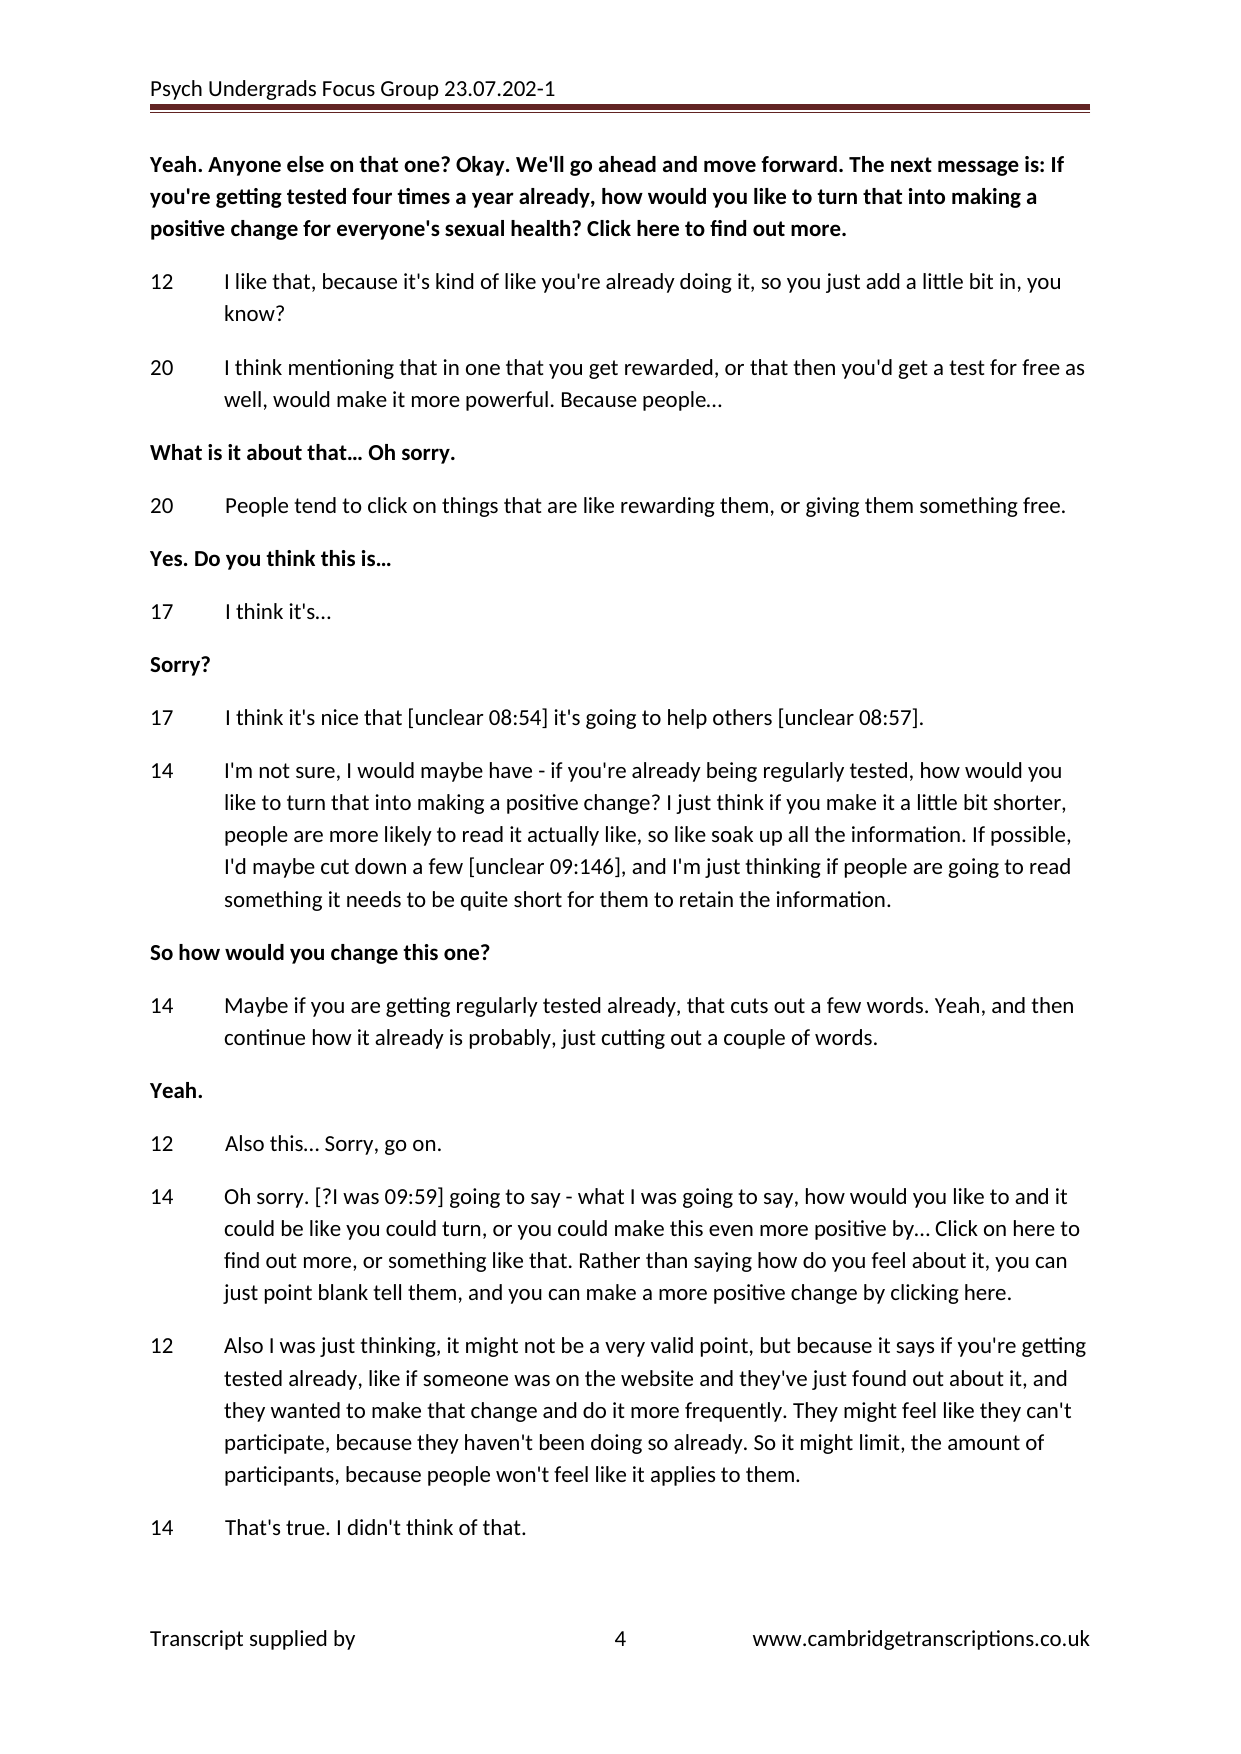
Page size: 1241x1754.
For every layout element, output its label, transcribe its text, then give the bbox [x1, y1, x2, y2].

text 14 Maybe if you are getting regularly tested already, that cuts out a few words. Yeah, and then continue how it already is probably, just cutting out a couple of words. [150, 991, 1090, 1051]
text 14 Oh sorry. [?I was 09:59] going to say - what I was going to say, how would you like to and it could be like you could turn, or you could make this even more positive by… Click on here to find out more, or something like that. Rather than saying how do you feel about it, you can just point blank tell them, and you can make a more positive change by clicking here. [150, 1182, 1090, 1307]
text Yes. Do you think this is… [150, 544, 1090, 572]
text 20 People tend to click on things that are like rewarding them, or giving them something free. [150, 491, 1090, 519]
text 12 I like that, because it's kind of like you're already doing it, so you just add a little bit in, you know? [150, 267, 1090, 328]
text 17 I think it's… [150, 597, 1090, 625]
text Yeah. [150, 1076, 1090, 1104]
text Yeah. Anyone else on that one? Okay. We'll go ahead and move forward. The next message is: If you're getting tested four times a year already, how would you like to turn that into making a positive change for everyone's sexual health? Click here to find out more. [150, 150, 1090, 242]
text 12 Also this… Sorry, go on. [150, 1129, 1090, 1157]
text 12 Also I was just thinking, it might not be a very valid point, but because it says if you're getting tested already, like if someone was on the website and they've just found out about it, and they wanted to make that change and do it more frequently. They might feel like they can't participate, because they haven't been doing so already. So it might limit, the amount of participants, because people won't feel like it applies to them. [150, 1332, 1090, 1488]
text 14 I'm not sure, I would maybe have - if you're already being regularly tested, how would you like to turn that into making a positive change? I just think if you make it a little bit shorter, people are more likely to read it actually like, so like soak up all the information. If possible, I'd maybe cut down a few [unclear 09:146], and I'm just thinking if people are going to read something it needs to be quite short for them to retain the information. [150, 756, 1090, 913]
text 17 I think it's nice that [unclear 08:54] it's going to help others [unclear 08:57]. [150, 703, 1090, 731]
text 14 That's true. I didn't think of that. [150, 1513, 1090, 1541]
text 20 I think mentioning that in one that you get rewarded, or that then you'd get a test for free as well, would make it more powerful. Because people… [150, 353, 1090, 413]
text So how would you change this one? [150, 938, 1090, 966]
text What is it about that… Oh sorry. [150, 438, 1090, 466]
text Sorry? [150, 650, 1090, 678]
